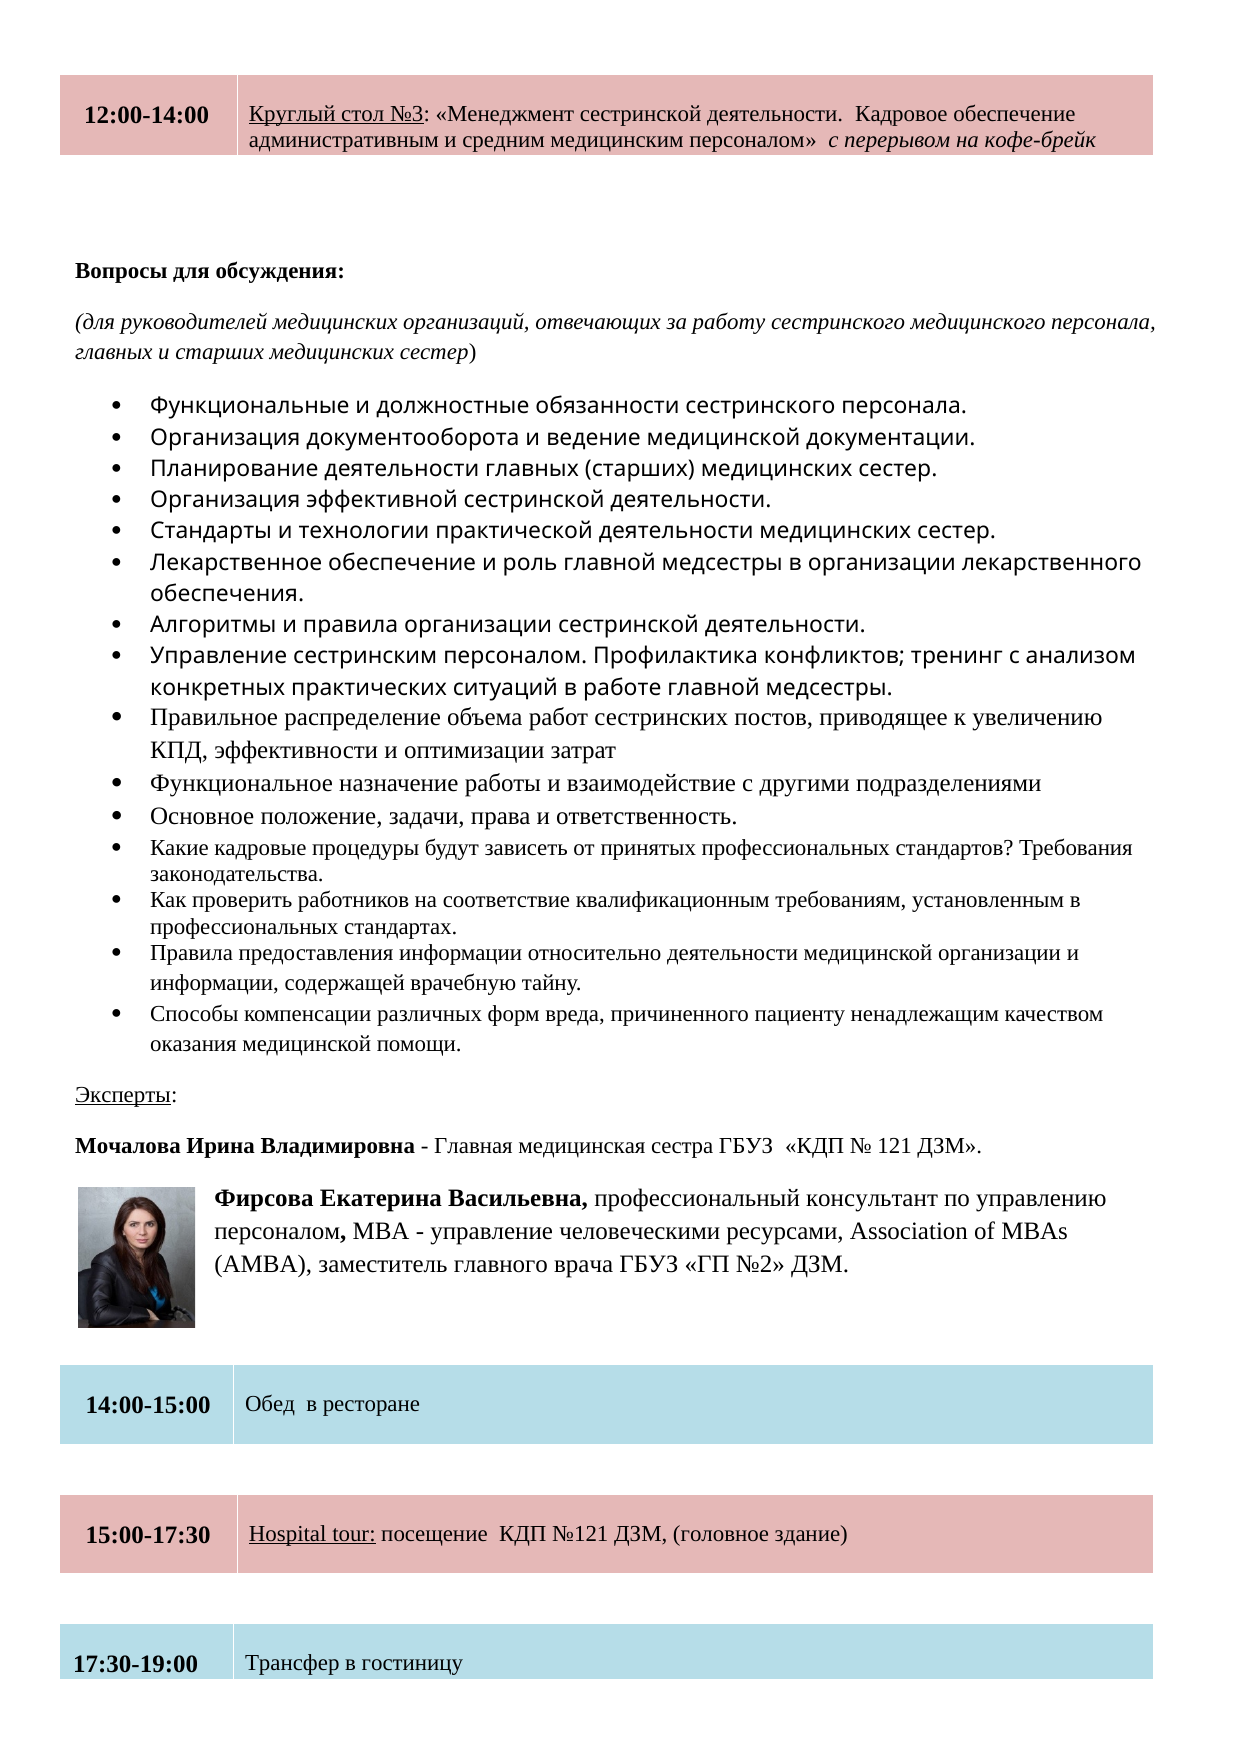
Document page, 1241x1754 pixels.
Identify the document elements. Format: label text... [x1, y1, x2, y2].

table_header 12:00-14:00 [60, 75, 237, 155]
list Как проверить работников на соответствие квалификационным требованиям, установленным в профессиональных стандартах. [112, 887, 1165, 939]
list Функциональное назначение работы и взаимодействие с другими подразделениями [112, 768, 1165, 797]
text (для руководителей медицинских организаций, отвечающих за работу сестринского медицинского персонала, главных и старших медицинских сестер) [75, 308, 1165, 364]
list Лекарственное обеспечение и роль главной медсестры в организации лекарственного обеспечения. [112, 546, 1165, 608]
list Планирование деятельности главных (старших) медицинских сестер. [112, 452, 1165, 483]
table_header 15:00-17:30 [60, 1495, 237, 1573]
table_header Круглый стол №3: «Менеджмент сестринской деятельности. Кадровое обеспечение административным и средним медицинским персоналом» с перерывом на кофе-брейк [238, 75, 1153, 155]
list Организация эффективной сестринской деятельности. [112, 483, 1165, 514]
list Стандарты и технологии практической деятельности медицинских сестер. [112, 514, 1165, 546]
list Правила предоставления информации относительно деятельности медицинской организации и информации, содержащей врачебную тайну. [112, 939, 1165, 996]
text Фирсова Екатерина Васильевна, профессиональный консультант по управлению персоналом, МВА - управление человеческими ресурсами, Association of MBAs (AMBA), заместитель главного врача ГБУЗ «ГП №2» ДЗМ. [75, 1183, 1165, 1278]
list Правильное распределение объема работ сестринских постов, приводящее к увеличению КПД, эффективности и оптимизации затрат [112, 702, 1165, 763]
list Алгоритмы и правила организации сестринской деятельности. [112, 608, 1165, 639]
text Мочалова Ирина Владимировна - Главная медицинская сестра ГБУЗ «КДП № 121 ДЗМ». [75, 1132, 1165, 1158]
list Функциональные и должностные обязанности сестринского персонала. [112, 389, 1165, 421]
list Способы компенсации различных форм вреда, причиненного пациенту ненадлежащим качеством оказания медицинской помощи. [112, 1000, 1165, 1056]
text Вопросы для обсуждения: [75, 257, 1165, 283]
text Эксперты: [75, 1081, 1165, 1107]
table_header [234, 1624, 1153, 1679]
table_header 14:00-15:00 [60, 1365, 233, 1444]
list Какие кадровые процедуры будут зависеть от принятых профессиональных стандартов? Требования законодательства. [112, 834, 1165, 887]
table_header 17:30-19:00 [60, 1624, 233, 1679]
list Управление сестринским персоналом. Профилактика конфликтов; тренинг с анализом конкретных практических ситуаций в работе главной медсестры. [112, 639, 1165, 702]
list Организация документооборота и ведение медицинской документации. [112, 421, 1165, 452]
list Основное положение, задачи, права и ответственность. [112, 801, 1165, 829]
table_header Hospital tour: посещение КДП №121 ДЗМ, (головное здание) [238, 1495, 1153, 1573]
table_header Обед в ресторане [234, 1365, 1153, 1444]
picture [78, 1187, 196, 1328]
